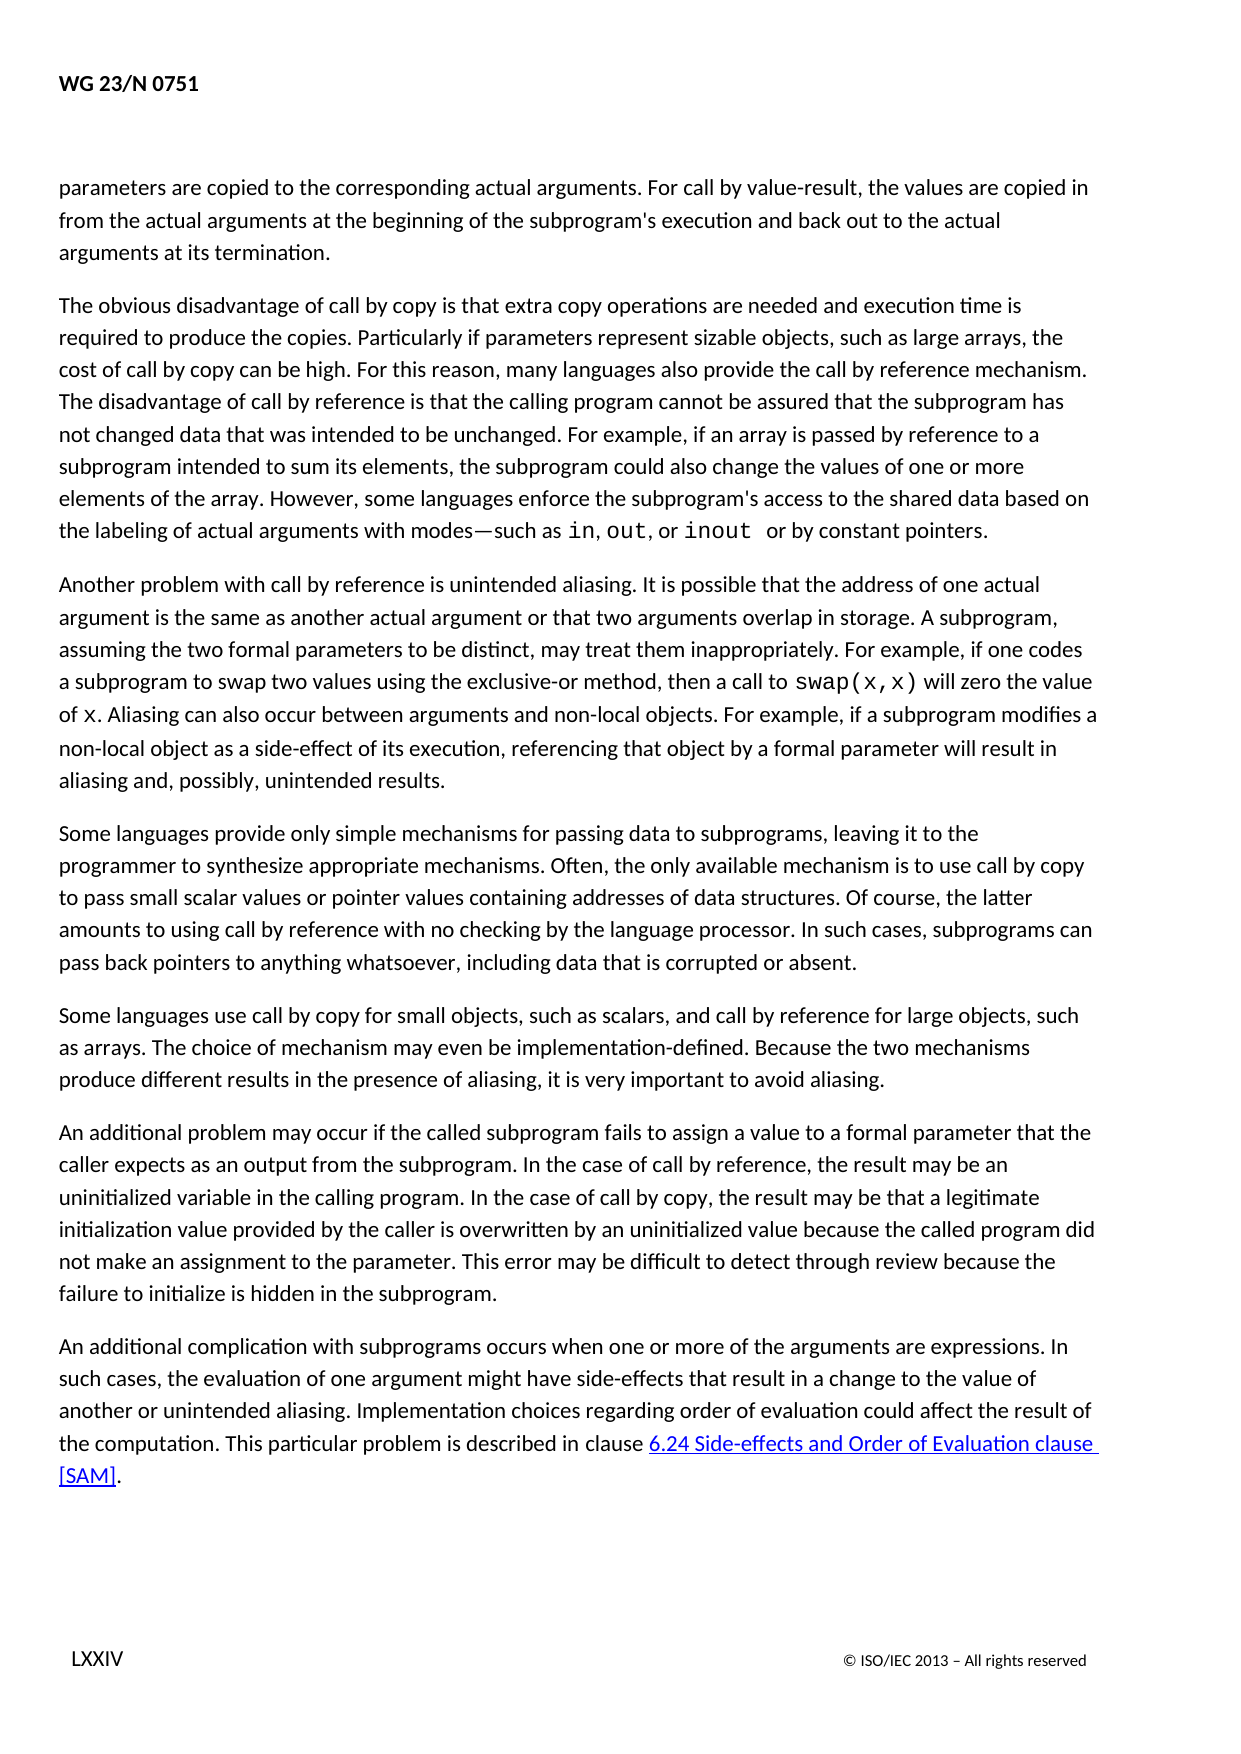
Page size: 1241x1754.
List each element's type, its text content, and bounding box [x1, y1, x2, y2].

text An additional complication with subprograms occurs when one or more of the arguments are expressions. In such cases, the evaluation of one argument might have side-effects that result in a change to the value of another or unintended aliasing. Implementation choices regarding order of evaluation could affect the result of the computation. This particular problem is described in clause 6.24 Side-effects and Order of Evaluation clause [SAM]. [58, 1332, 1099, 1489]
text The obvious disadvantage of call by copy is that extra copy operations are needed and execution time is required to produce the copies. Particularly if parameters represent sizable objects, such as large arrays, the cost of call by copy can be high. For this reason, many languages also provide the call by reference mechanism. The disadvantage of call by reference is that the calling program cannot be assured that the subprogram has not changed data that was intended to be unchanged. For example, if an array is passed by reference to a subprogram intended to sum its elements, the subprogram could also change the values of one or more elements of the array. However, some languages enforce the subprogram's access to the shared data based on the labeling of actual arguments with modes—such as in, out, or inout or by constant pointers. [58, 291, 1099, 545]
text An additional problem may occur if the called subprogram fails to assign a value to a formal parameter that the caller expects as an output from the subprogram. In the case of call by reference, the result may be an uninitialized variable in the calling program. In the case of call by copy, the result may be that a legitimate initialization value provided by the caller is overwritten by an uninitialized value because the called program did not make an assignment to the parameter. This error may be difficult to detect through review because the failure to initialize is hidden in the subprogram. [58, 1118, 1099, 1307]
text Some languages provide only simple mechanisms for passing data to subprograms, leaving it to the programmer to synthesize appropriate mechanisms. Often, the only available mechanism is to use call by copy to pass small scalar values or pointer values containing addresses of data structures. Of course, the latter amounts to using call by reference with no checking by the language processor. In such cases, subprograms can pass back pointers to anything whatsoever, including data that is corrupted or absent. [58, 819, 1099, 976]
text Some languages use call by copy for small objects, such as scalars, and call by reference for large objects, such as arrays. The choice of mechanism may even be implementation-defined. Because the two mechanisms produce different results in the presence of aliasing, it is very important to avoid aliasing. [58, 1001, 1099, 1093]
text Another problem with call by reference is unintended aliasing. It is possible that the address of one actual argument is the same as another actual argument or that two arguments overlap in storage. A subprogram, assuming the two formal parameters to be distinct, may treat them inappropriately. For example, if one codes a subprogram to swap two values using the exclusive-or method, then a call to swap(x,x) will zero the value of x. Aliasing can also occur between arguments and non-local objects. For example, if a subprogram modifies a non-local object as a side-effect of its execution, referencing that object by a formal parameter will result in aliasing and, possibly, unintended results. [58, 571, 1099, 794]
